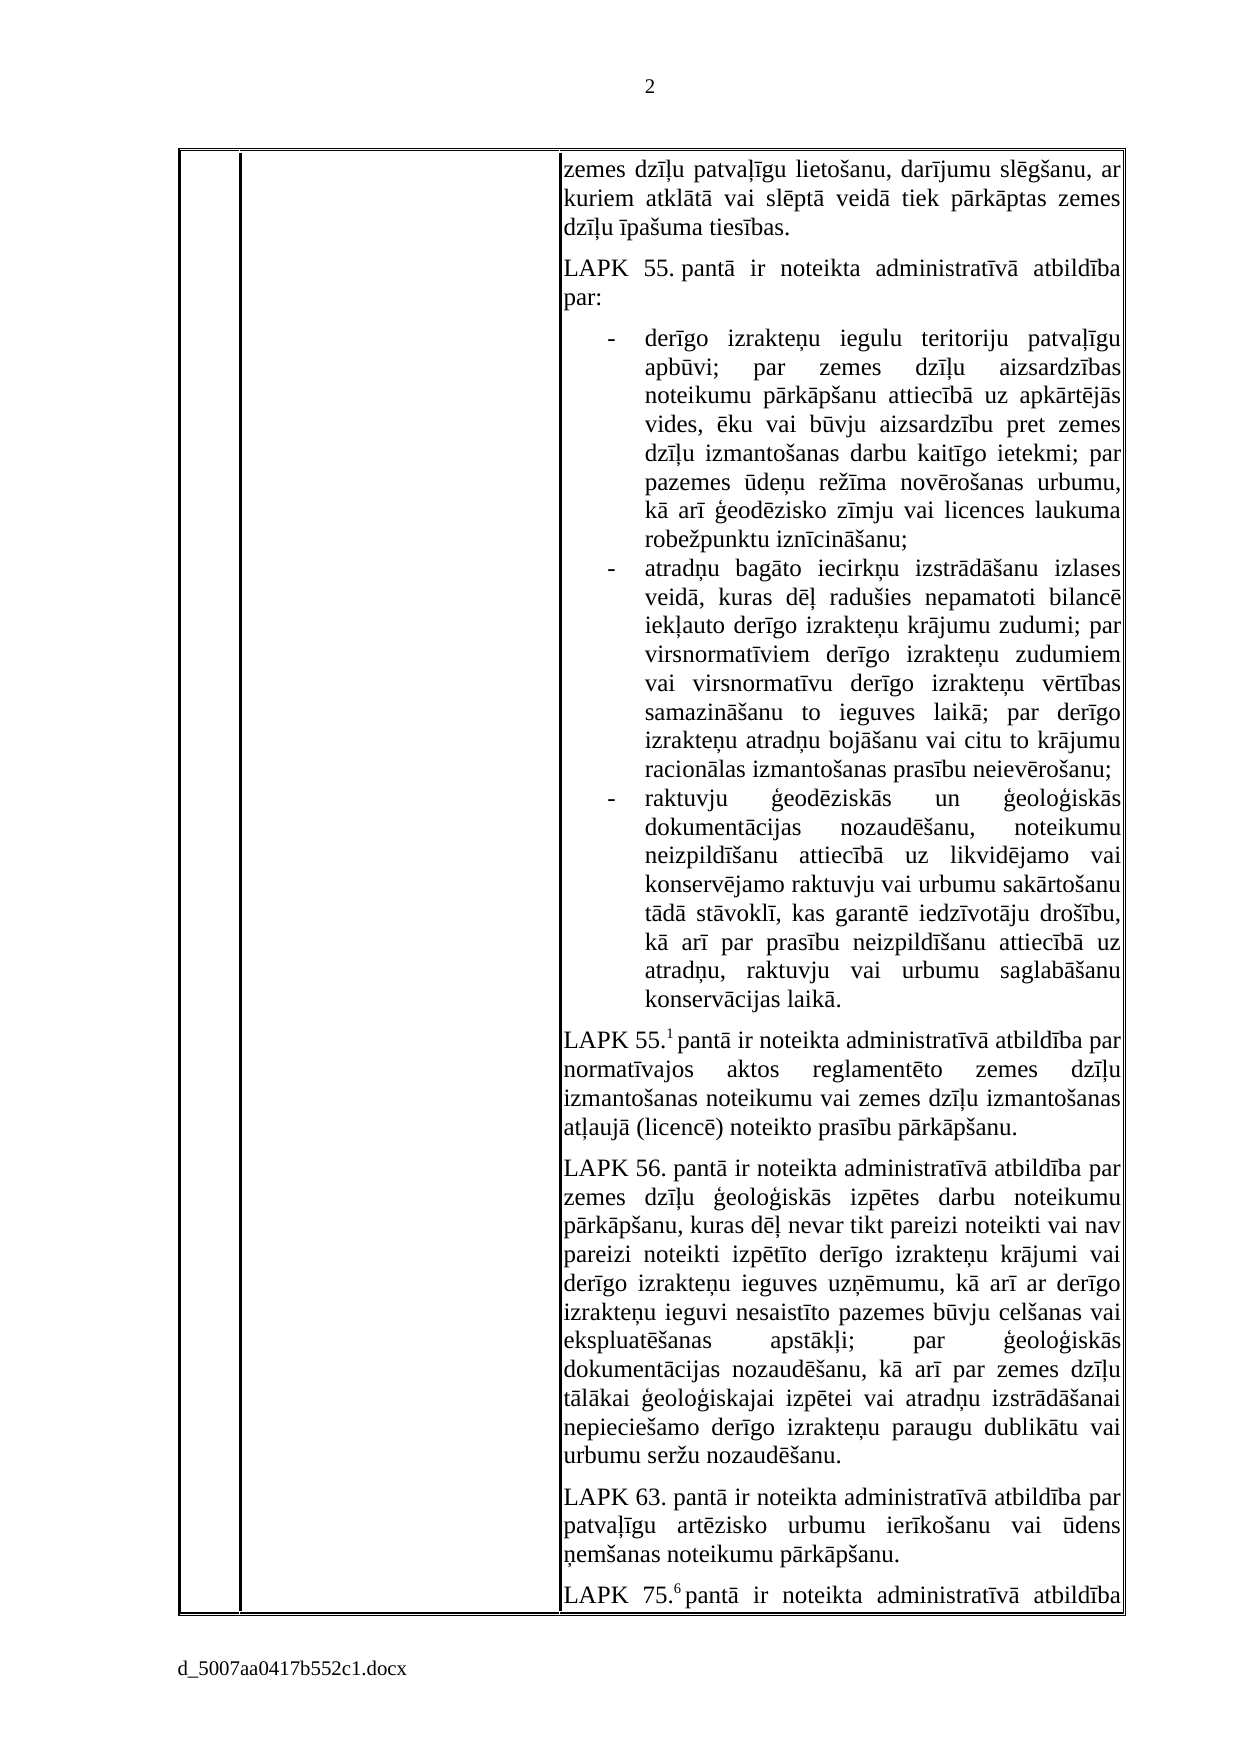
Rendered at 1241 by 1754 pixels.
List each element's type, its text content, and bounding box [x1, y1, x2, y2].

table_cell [560, 151, 1123, 1612]
table_cell 2. [180, 149, 240, 1612]
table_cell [240, 149, 560, 1612]
